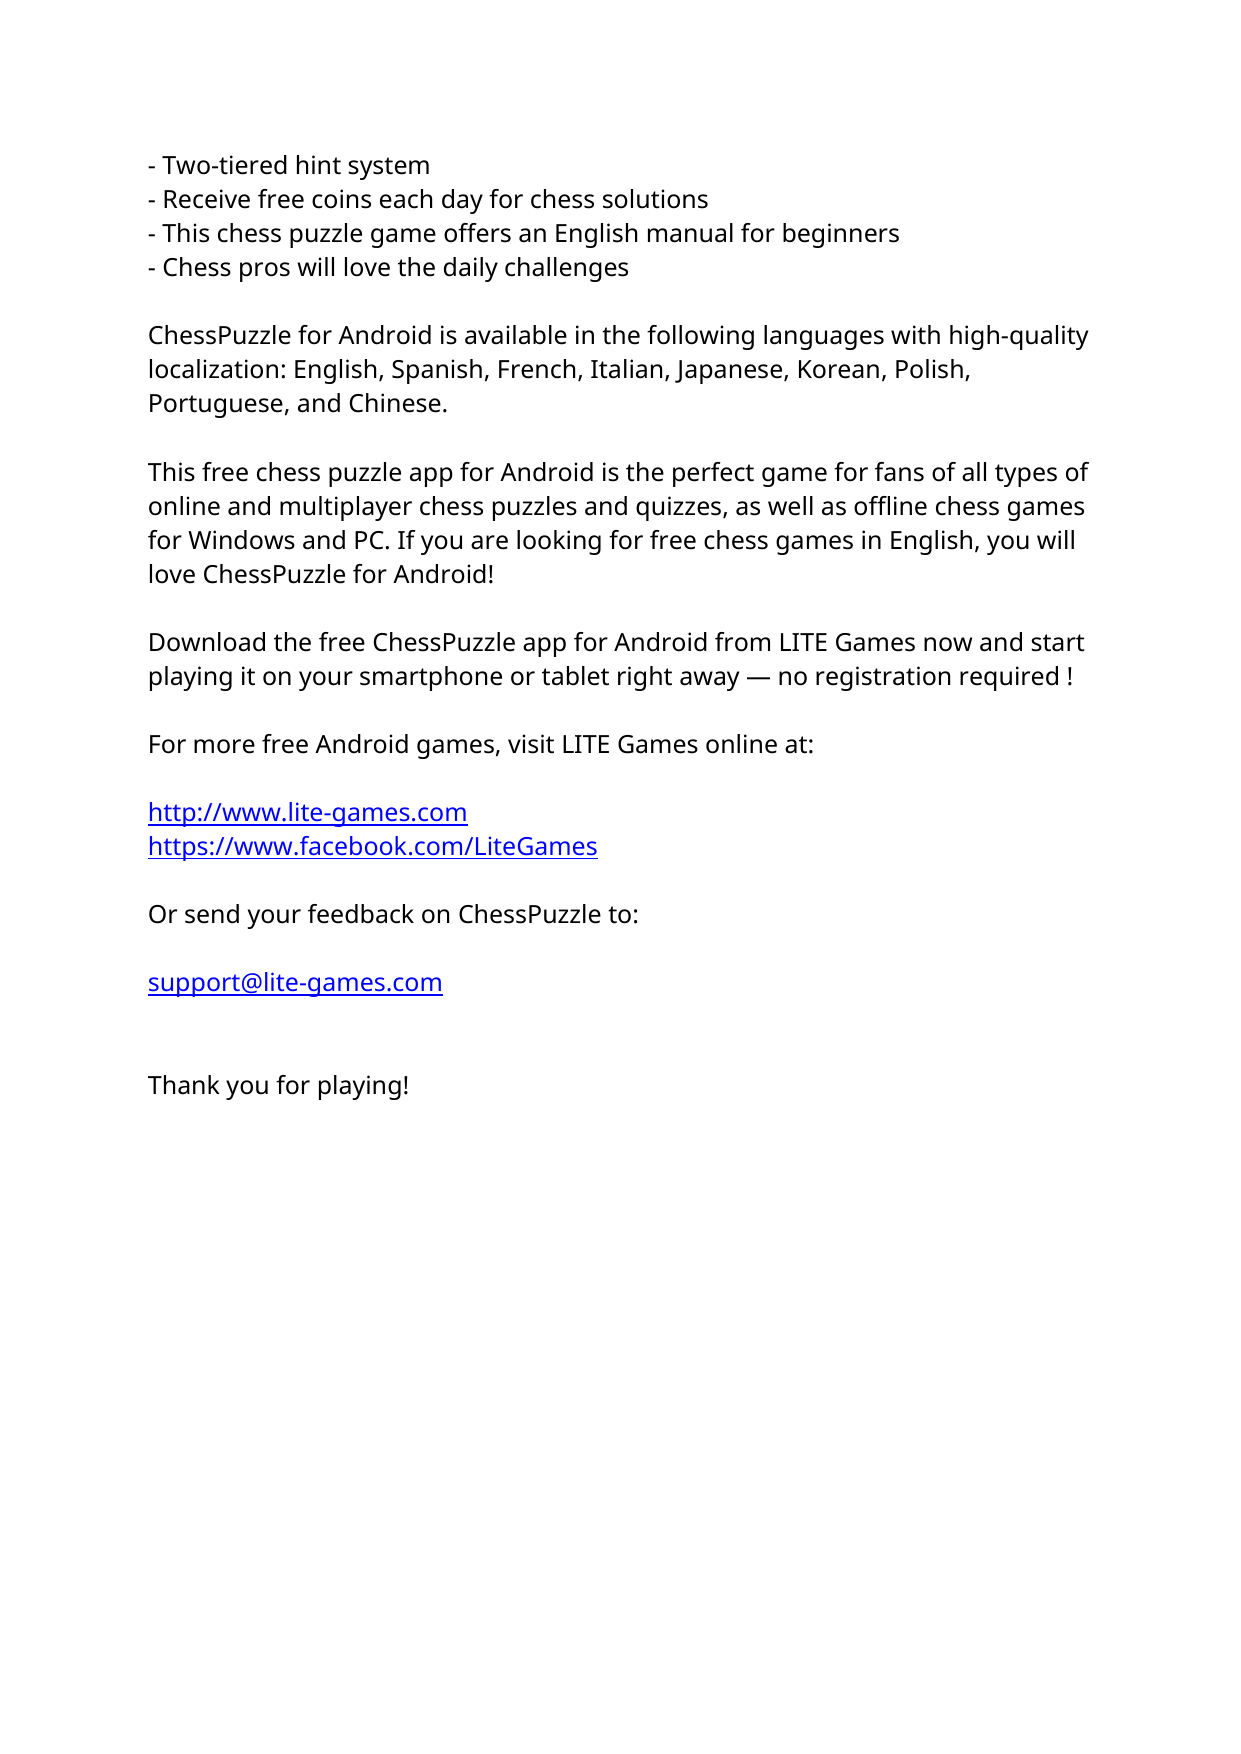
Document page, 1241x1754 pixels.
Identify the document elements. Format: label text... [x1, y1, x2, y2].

text This free chess puzzle app for Android is the perfect game for fans of all types of online and multiplayer chess puzzles and quizzes, as well as offline chess games for Windows and PC. If you are looking for free chess games in English, you will love ChessPuzzle for Android! [148, 454, 1093, 590]
text - Two-tiered hint system [148, 148, 1093, 182]
text - Chess pros will love the daily challenges [148, 250, 1093, 284]
text Thank you for playing! [148, 1067, 1093, 1101]
text http://www.lite-games.com [148, 795, 1093, 829]
text - Receive free coins each day for chess solutions [148, 182, 1093, 216]
text support@lite-games.com [148, 965, 1093, 999]
text ChessPuzzle for Android is available in the following languages with high-quality localization: English, Spanish, French, Italian, Japanese, Korean, Polish, Portuguese, and Chinese. [148, 318, 1093, 420]
text Or send your feedback on ChessPuzzle to: [148, 897, 1093, 931]
text For more free Android games, visit LITE Games online at: [148, 727, 1093, 761]
text - This chess puzzle game offers an English manual for beginners [148, 216, 1093, 250]
text https://www.facebook.com/LiteGames [148, 829, 1093, 863]
text Download the free ChessPuzzle app for Android from LITE Games now and start playing it on your smartphone or tablet right away — no registration required ! [148, 624, 1093, 693]
